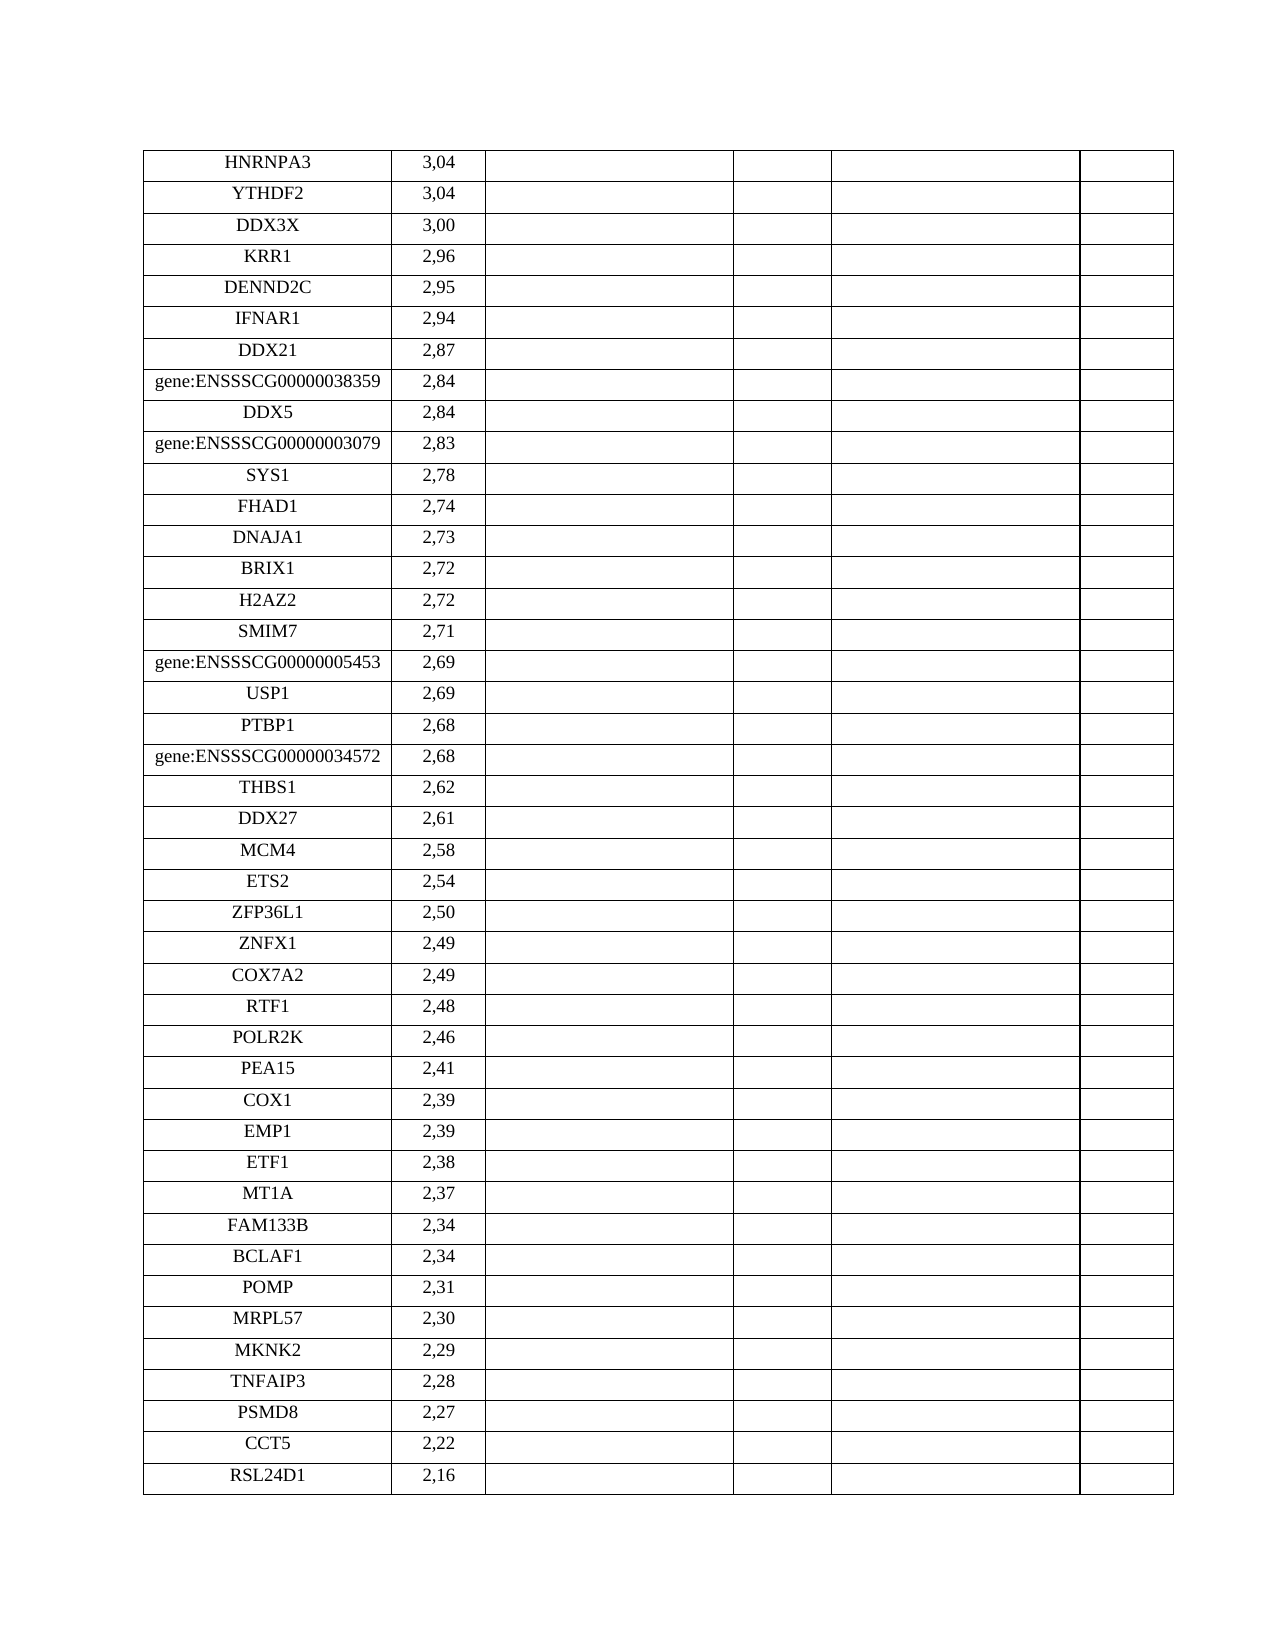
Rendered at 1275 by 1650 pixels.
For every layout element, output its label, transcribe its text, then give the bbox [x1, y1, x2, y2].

table_cell RTF1 [144, 995, 391, 1025]
table_cell [486, 526, 733, 556]
table_cell [486, 1464, 733, 1494]
table_cell [1081, 1120, 1173, 1150]
table_cell [1081, 307, 1173, 337]
table_cell [734, 589, 831, 619]
table_cell [734, 682, 831, 712]
table_cell [486, 495, 733, 525]
table_cell [832, 1057, 1079, 1087]
table_cell [734, 245, 831, 275]
table_cell ETS2 [144, 870, 391, 900]
table_cell 2,28 [392, 1370, 485, 1400]
table_cell [486, 807, 733, 837]
table_cell USP1 [144, 682, 391, 712]
table_cell [734, 1151, 831, 1181]
table_cell 2,72 [392, 589, 485, 619]
table_cell [832, 339, 1079, 369]
table_cell [486, 964, 733, 994]
table_cell COX1 [144, 1089, 391, 1119]
table_cell [1081, 1245, 1173, 1275]
table_cell [734, 1182, 831, 1212]
table_cell 2,84 [392, 401, 485, 431]
table_cell 2,95 [392, 276, 485, 306]
table_cell 2,39 [392, 1120, 485, 1150]
table_cell [832, 1370, 1079, 1400]
table_cell 2,96 [392, 245, 485, 275]
table_cell 2,68 [392, 714, 485, 744]
table_cell [1081, 245, 1173, 275]
table_cell [1081, 745, 1173, 775]
table_cell gene:ENSSSCG00000034572 [144, 745, 391, 775]
table_cell [734, 339, 831, 369]
table_cell [734, 1245, 831, 1275]
table_cell gene:ENSSSCG00000038359 [144, 370, 391, 400]
table_cell 2,61 [392, 807, 485, 837]
table_cell [734, 307, 831, 337]
table_cell DDX3X [144, 214, 391, 244]
table_cell [832, 901, 1079, 931]
table_cell 2,30 [392, 1307, 485, 1337]
table_cell 2,50 [392, 901, 485, 931]
table_cell [832, 307, 1079, 337]
table_cell [486, 870, 733, 900]
table_cell [734, 1370, 831, 1400]
table_cell RSL24D1 [144, 1464, 391, 1494]
table_cell [734, 1401, 831, 1431]
table_cell 2,46 [392, 1026, 485, 1056]
table_cell 2,69 [392, 651, 485, 681]
table_cell HNRNPA3 [144, 151, 391, 181]
table_cell [734, 807, 831, 837]
table_cell [486, 1182, 733, 1212]
table_cell BCLAF1 [144, 1245, 391, 1275]
table_cell [1081, 557, 1173, 587]
table_cell [1081, 1151, 1173, 1181]
table_cell [486, 1307, 733, 1337]
table_cell 2,29 [392, 1339, 485, 1369]
table_cell [832, 682, 1079, 712]
table_cell [832, 526, 1079, 556]
table_cell 2,37 [392, 1182, 485, 1212]
table_cell [1081, 1432, 1173, 1462]
table_cell [1081, 1339, 1173, 1369]
table_cell [486, 432, 733, 462]
table_cell YTHDF2 [144, 182, 391, 212]
table_cell [832, 557, 1079, 587]
table_cell [832, 1151, 1079, 1181]
table_cell 2,78 [392, 464, 485, 494]
table_cell 2,31 [392, 1276, 485, 1306]
table_cell 3,00 [392, 214, 485, 244]
table_cell [734, 901, 831, 931]
table_cell [734, 526, 831, 556]
table_cell [832, 1214, 1079, 1244]
table_cell 2,74 [392, 495, 485, 525]
table_cell ZNFX1 [144, 932, 391, 962]
table_cell FHAD1 [144, 495, 391, 525]
table_cell [734, 839, 831, 869]
table_cell DENND2C [144, 276, 391, 306]
table_cell [486, 1151, 733, 1181]
table_cell gene:ENSSSCG00000003079 [144, 432, 391, 462]
table_cell [832, 1432, 1079, 1462]
table_cell TNFAIP3 [144, 1370, 391, 1400]
table_cell 2,39 [392, 1089, 485, 1119]
table_cell [486, 1120, 733, 1150]
table_cell [486, 620, 733, 650]
table_cell [832, 745, 1079, 775]
table_cell [832, 932, 1079, 962]
table_cell [832, 1401, 1079, 1431]
table_cell [734, 1307, 831, 1337]
table_cell [1081, 807, 1173, 837]
table_cell [486, 1214, 733, 1244]
table_cell 2,34 [392, 1214, 485, 1244]
table_cell [832, 1464, 1079, 1494]
table_cell [486, 151, 733, 181]
table_cell SMIM7 [144, 620, 391, 650]
table_cell [734, 870, 831, 900]
table_cell [486, 557, 733, 587]
table_cell [734, 182, 831, 212]
table_cell [832, 870, 1079, 900]
table_cell [1081, 1307, 1173, 1337]
table_cell [486, 1245, 733, 1275]
table_cell [1081, 776, 1173, 806]
table_cell [734, 557, 831, 587]
table_cell [832, 651, 1079, 681]
table_cell POLR2K [144, 1026, 391, 1056]
table_cell [1081, 182, 1173, 212]
table_cell [486, 1339, 733, 1369]
table_cell [832, 589, 1079, 619]
table_cell [734, 1214, 831, 1244]
table_cell [486, 464, 733, 494]
table_cell [486, 932, 733, 962]
table_cell [832, 776, 1079, 806]
table_cell [1081, 1401, 1173, 1431]
table_cell [486, 1026, 733, 1056]
table_cell [832, 1120, 1079, 1150]
table_cell [734, 714, 831, 744]
table_cell [734, 932, 831, 962]
table_cell [1081, 151, 1173, 181]
table_cell 2,48 [392, 995, 485, 1025]
table_cell [832, 370, 1079, 400]
table_cell [734, 1276, 831, 1306]
table_cell [486, 714, 733, 744]
table_cell [1081, 1464, 1173, 1494]
table_cell THBS1 [144, 776, 391, 806]
table_cell [486, 339, 733, 369]
table_cell 2,27 [392, 1401, 485, 1431]
table_cell [1081, 995, 1173, 1025]
table_cell [734, 1057, 831, 1087]
table_cell [734, 401, 831, 431]
table_cell [486, 307, 733, 337]
table_cell [832, 964, 1079, 994]
table_cell [734, 276, 831, 306]
table_cell 3,04 [392, 182, 485, 212]
table_cell [1081, 1182, 1173, 1212]
table_cell [734, 745, 831, 775]
table_cell [734, 1026, 831, 1056]
table_cell [1081, 495, 1173, 525]
table_cell [486, 1370, 733, 1400]
table_cell ZFP36L1 [144, 901, 391, 931]
table_cell 2,68 [392, 745, 485, 775]
table_cell DDX21 [144, 339, 391, 369]
table_cell [832, 245, 1079, 275]
table_cell [486, 182, 733, 212]
table_cell [734, 620, 831, 650]
table_cell [832, 839, 1079, 869]
table_cell [734, 1464, 831, 1494]
table_cell [1081, 620, 1173, 650]
table_cell [1081, 901, 1173, 931]
table_cell [1081, 682, 1173, 712]
table_cell [1081, 1089, 1173, 1119]
table_cell DNAJA1 [144, 526, 391, 556]
table_cell [1081, 1276, 1173, 1306]
table_cell [832, 276, 1079, 306]
table_cell [832, 620, 1079, 650]
table_cell [486, 589, 733, 619]
table_cell PTBP1 [144, 714, 391, 744]
table_cell 2,49 [392, 964, 485, 994]
table_cell PEA15 [144, 1057, 391, 1087]
table_cell [1081, 401, 1173, 431]
table_cell MT1A [144, 1182, 391, 1212]
table_cell [486, 651, 733, 681]
table_cell [832, 214, 1079, 244]
table_cell [486, 1089, 733, 1119]
table_cell [734, 432, 831, 462]
table_cell [1081, 870, 1173, 900]
table_cell [486, 1432, 733, 1462]
table_cell [1081, 651, 1173, 681]
table_cell [486, 245, 733, 275]
table_cell COX7A2 [144, 964, 391, 994]
table_cell 2,58 [392, 839, 485, 869]
table_cell [734, 776, 831, 806]
table_cell SYS1 [144, 464, 391, 494]
table_cell [734, 964, 831, 994]
table_cell [1081, 276, 1173, 306]
table_cell [734, 651, 831, 681]
table_cell 2,94 [392, 307, 485, 337]
table_cell [832, 432, 1079, 462]
table_cell [832, 182, 1079, 212]
table_cell [734, 370, 831, 400]
table_cell [734, 1089, 831, 1119]
table_cell POMP [144, 1276, 391, 1306]
table_cell [486, 401, 733, 431]
table_cell [832, 714, 1079, 744]
table_cell IFNAR1 [144, 307, 391, 337]
table_cell [832, 401, 1079, 431]
table_cell [832, 1089, 1079, 1119]
table_cell 2,72 [392, 557, 485, 587]
table_cell 2,34 [392, 1245, 485, 1275]
table_cell CCT5 [144, 1432, 391, 1462]
table_cell [734, 1432, 831, 1462]
table_cell [1081, 464, 1173, 494]
table_cell 2,38 [392, 1151, 485, 1181]
table_cell [1081, 526, 1173, 556]
table_cell [1081, 964, 1173, 994]
table_cell 2,54 [392, 870, 485, 900]
table_cell [486, 995, 733, 1025]
table_cell [1081, 432, 1173, 462]
table_cell [832, 1339, 1079, 1369]
table_cell [1081, 589, 1173, 619]
table_cell H2AZ2 [144, 589, 391, 619]
table_cell gene:ENSSSCG00000005453 [144, 651, 391, 681]
table_cell [832, 1276, 1079, 1306]
table_cell [734, 464, 831, 494]
table_cell [486, 839, 733, 869]
table_cell [486, 1276, 733, 1306]
table_cell 2,16 [392, 1464, 485, 1494]
table_cell [832, 1026, 1079, 1056]
table_cell MRPL57 [144, 1307, 391, 1337]
table_cell MCM4 [144, 839, 391, 869]
table_cell [734, 214, 831, 244]
table_cell [486, 745, 733, 775]
table_cell [734, 1339, 831, 1369]
table_cell [486, 901, 733, 931]
table_cell [486, 214, 733, 244]
table_cell [1081, 214, 1173, 244]
table_cell [734, 495, 831, 525]
table_cell [1081, 339, 1173, 369]
table_cell [734, 995, 831, 1025]
table_cell FAM133B [144, 1214, 391, 1244]
table_cell [832, 807, 1079, 837]
table_cell 2,87 [392, 339, 485, 369]
table_cell 2,49 [392, 932, 485, 962]
table_cell [486, 370, 733, 400]
table_cell 3,04 [392, 151, 485, 181]
table_cell [734, 151, 831, 181]
table_cell [832, 464, 1079, 494]
table_cell EMP1 [144, 1120, 391, 1150]
table_cell [734, 1120, 831, 1150]
table_cell [1081, 370, 1173, 400]
table_cell PSMD8 [144, 1401, 391, 1431]
table_cell 2,71 [392, 620, 485, 650]
table_cell 2,83 [392, 432, 485, 462]
table_cell [1081, 839, 1173, 869]
table_cell DDX27 [144, 807, 391, 837]
table_cell [832, 1182, 1079, 1212]
table_cell 2,69 [392, 682, 485, 712]
table_cell [486, 1057, 733, 1087]
table_cell 2,62 [392, 776, 485, 806]
table_cell [832, 1307, 1079, 1337]
table_cell [486, 682, 733, 712]
table_cell [486, 1401, 733, 1431]
table_cell [1081, 1214, 1173, 1244]
table_cell [1081, 932, 1173, 962]
table_cell 2,84 [392, 370, 485, 400]
table_cell BRIX1 [144, 557, 391, 587]
table_cell [832, 495, 1079, 525]
table_cell 2,41 [392, 1057, 485, 1087]
table_cell [832, 1245, 1079, 1275]
table_cell 2,73 [392, 526, 485, 556]
table_cell [1081, 714, 1173, 744]
table_cell [486, 776, 733, 806]
table_cell DDX5 [144, 401, 391, 431]
table_cell [1081, 1057, 1173, 1087]
table_cell [486, 276, 733, 306]
table_cell MKNK2 [144, 1339, 391, 1369]
table_cell ETF1 [144, 1151, 391, 1181]
table_cell 2,22 [392, 1432, 485, 1462]
table_cell [832, 995, 1079, 1025]
table_cell KRR1 [144, 245, 391, 275]
table_cell [1081, 1026, 1173, 1056]
table_cell [1081, 1370, 1173, 1400]
table_cell [832, 151, 1079, 181]
